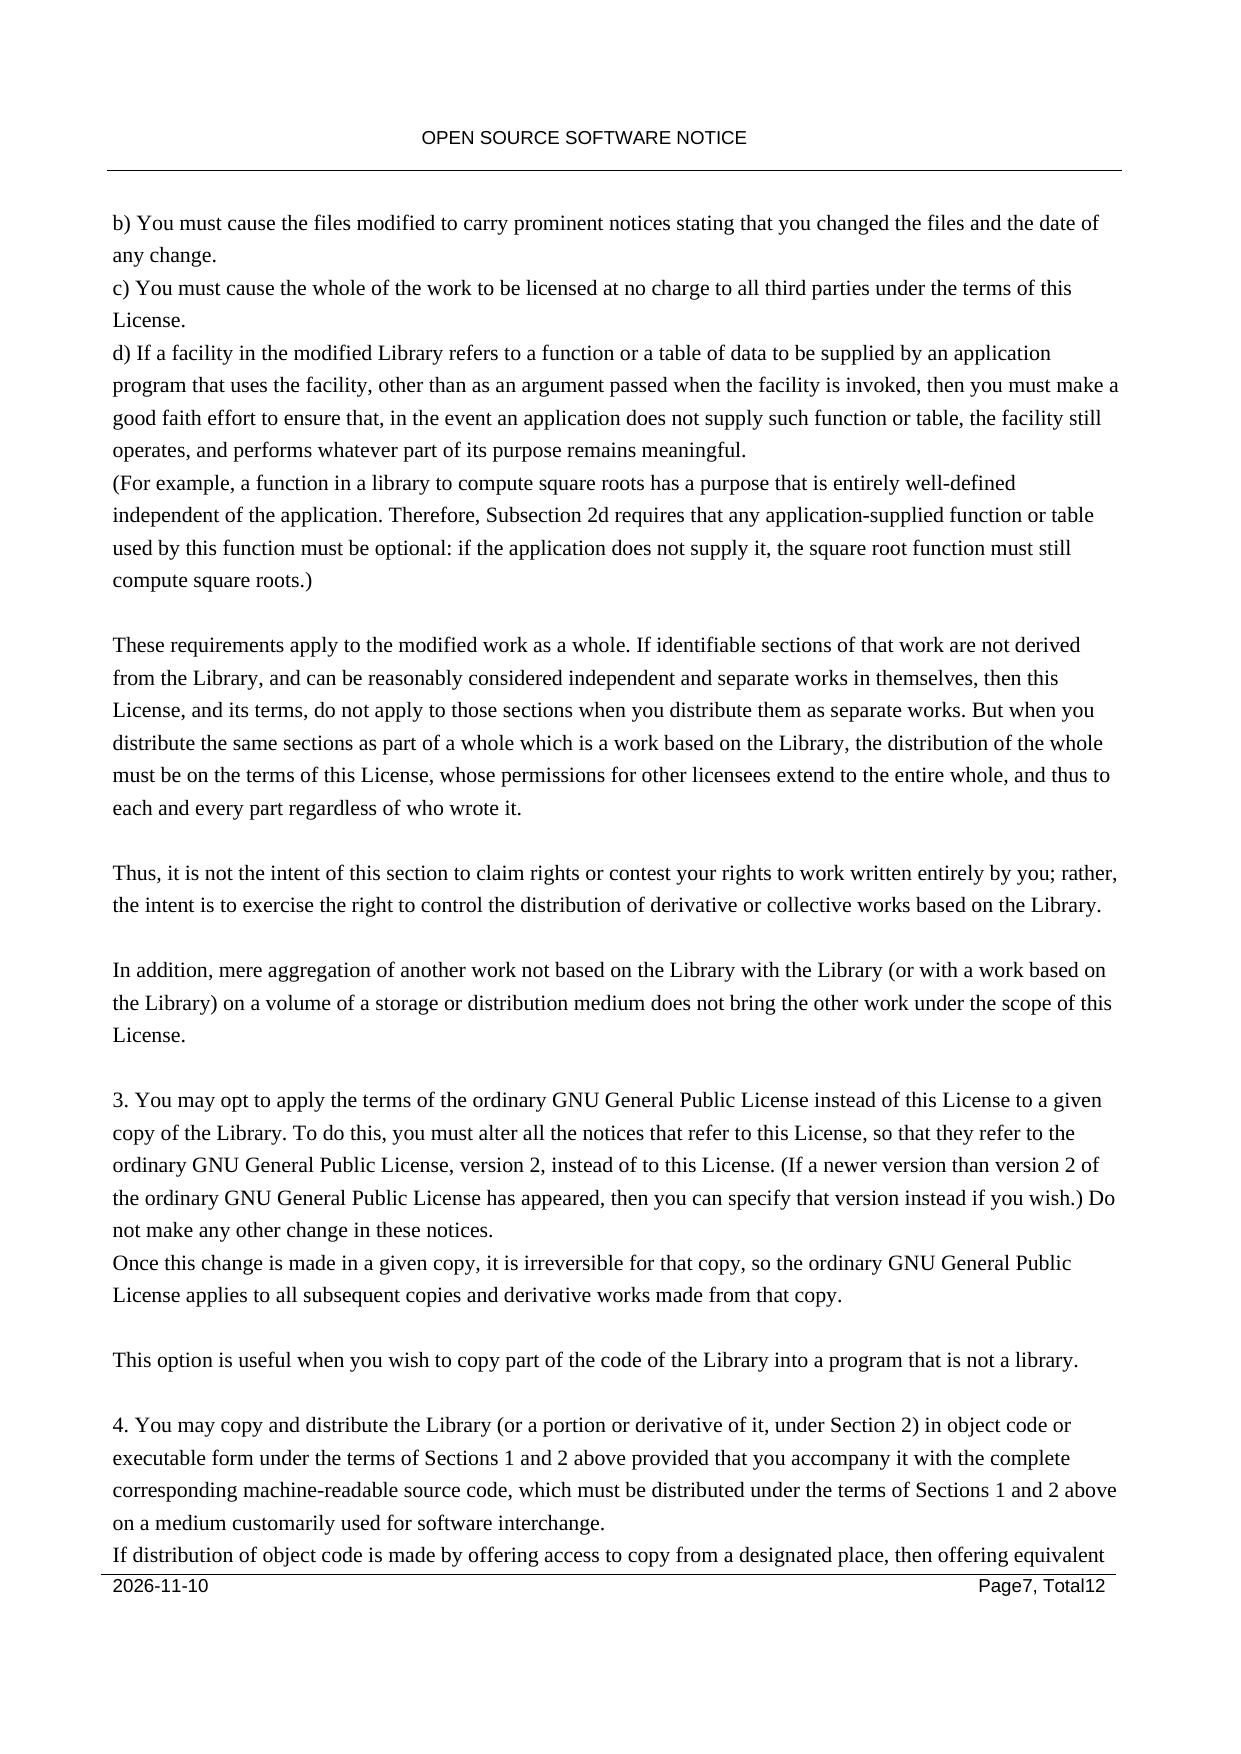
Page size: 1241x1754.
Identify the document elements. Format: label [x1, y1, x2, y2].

text [112, 206, 1128, 1571]
